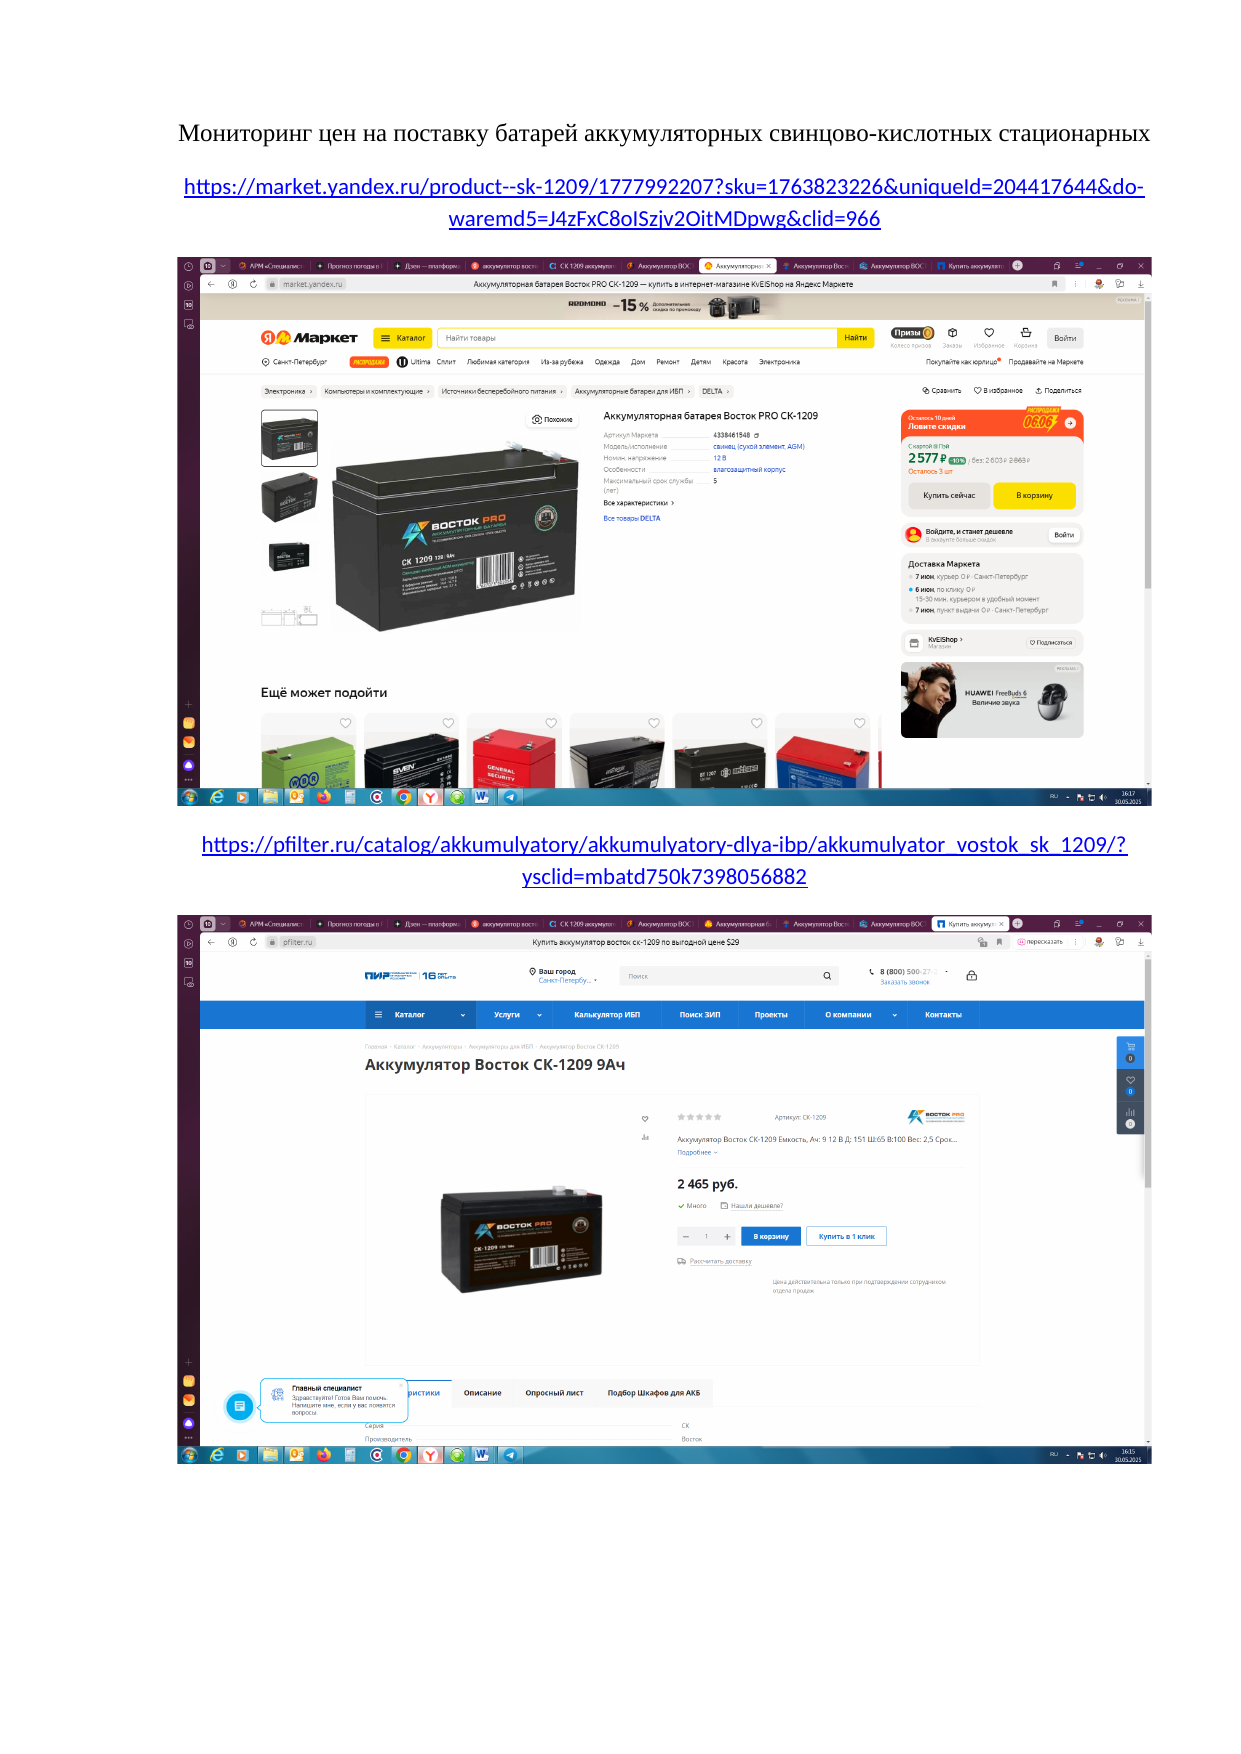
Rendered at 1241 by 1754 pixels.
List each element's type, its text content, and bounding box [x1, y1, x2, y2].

text Мониторинг цен на поставку батарей аккумуляторных свинцово-кислотных стационарных [177, 118, 1152, 147]
picture [177, 257, 1152, 806]
text https://market.yandex.ru/product--sk-1209/1777992207?sku=1763823226&uniqueId=204417644&do-waremd5=J4zFxC8oISzjv2OitMDpwg&clid=966 [177, 172, 1152, 232]
text https://pfilter.ru/catalog/akkumulyatory/akkumulyatory-dlya-ibp/akkumulyator_vostok_sk_1209/?ysclid=mbatd750k7398056882 [177, 830, 1152, 891]
picture [177, 915, 1152, 1464]
